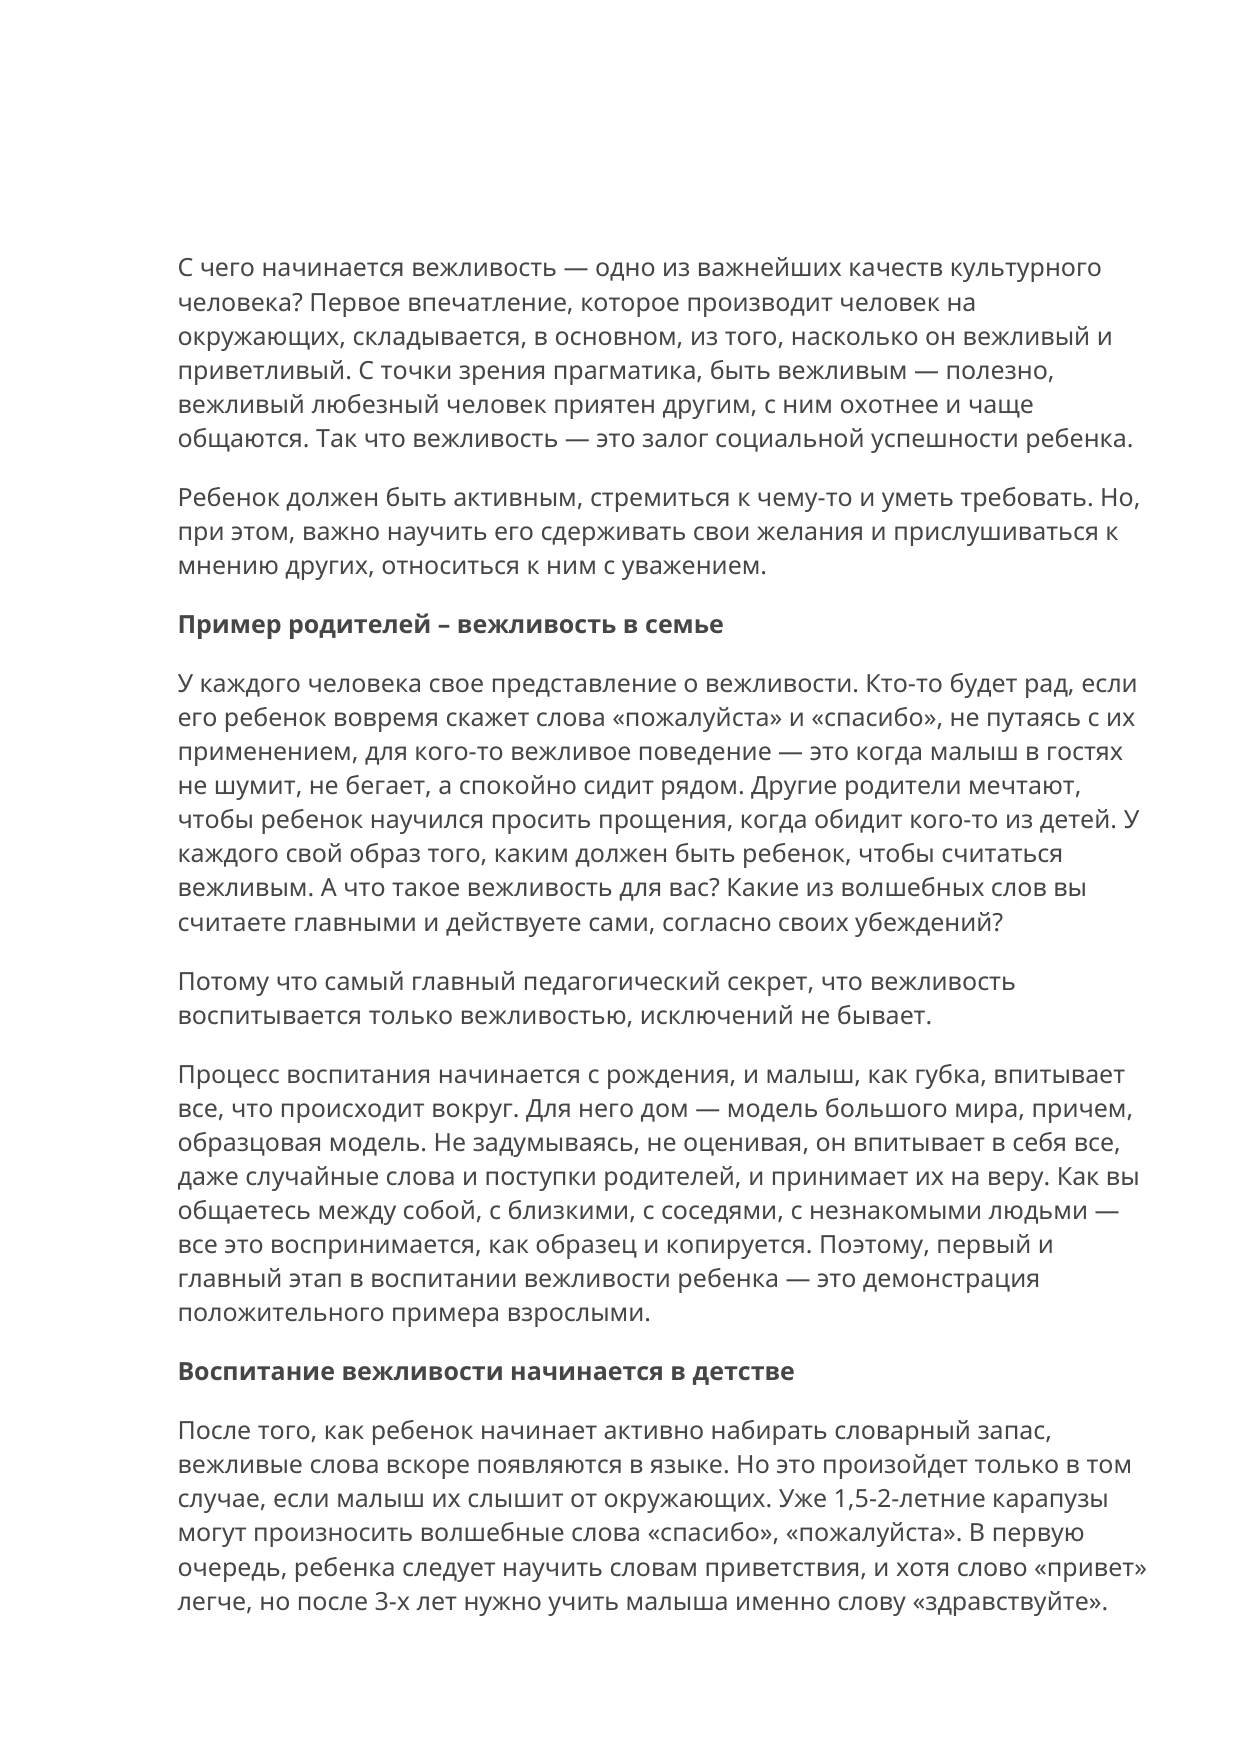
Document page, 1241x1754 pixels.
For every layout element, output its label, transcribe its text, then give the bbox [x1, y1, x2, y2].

text Ребенок должен быть активным, стремиться к чему-то и уметь требовать. Но, при этом, важно научить его сдерживать свои желания и прислушиваться к мнению других, относиться к ним с уважением. [177, 479, 1152, 582]
text С чего начинается вежливость — одно из важнейших качеств культурного человека? Первое впечатление, которое производит человек на окружающих, складывается, в основном, из того, насколько он вежливый и приветливый. С точки зрения прагматика, быть вежливым — полезно, вежливый любезный человек приятен другим, с ним охотнее и чаще общаются. Так что вежливость — это залог социальной успешности ребенка. [177, 250, 1152, 454]
text Потому что самый главный педагогический секрет, что вежливость воспитывается только вежливостью, исключений не бывает. [177, 963, 1152, 1031]
text Воспитание вежливости начинается в детстве [177, 1354, 1152, 1388]
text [177, 1413, 1152, 1617]
text Процесс воспитания начинается с рождения, и малыш, как губка, впитывает все, что происходит вокруг. Для него дом — модель большого мира, причем, образцовая модель. Не задумываясь, не оценивая, он впитывает в себя все, даже случайные слова и поступки родителей, и принимает их на веру. Как вы общаетесь между собой, с близкими, с соседями, с незнакомыми людьми — все это воспринимается, как образец и копируется. Поэтому, первый и главный этап в воспитании вежливости ребенка — это демонстрация положительного примера взрослыми. [177, 1056, 1152, 1329]
text Пример родителей – вежливость в семье [177, 607, 1152, 641]
text У каждого человека свое представление о вежливости. Кто-то будет рад, если его ребенок вовремя скажет слова «пожалуйста» и «спасибо», не путаясь с их применением, для кого-то вежливое поведение — это когда малыш в гостях не шумит, не бегает, а спокойно сидит рядом. Другие родители мечтают, чтобы ребенок научился просить прощения, когда обидит кого-то из детей. У каждого свой образ того, каким должен быть ребенок, чтобы считаться вежливым. А что такое вежливость для вас? Какие из волшебных слов вы считаете главными и действуете сами, согласно своих убеждений? [177, 666, 1152, 938]
